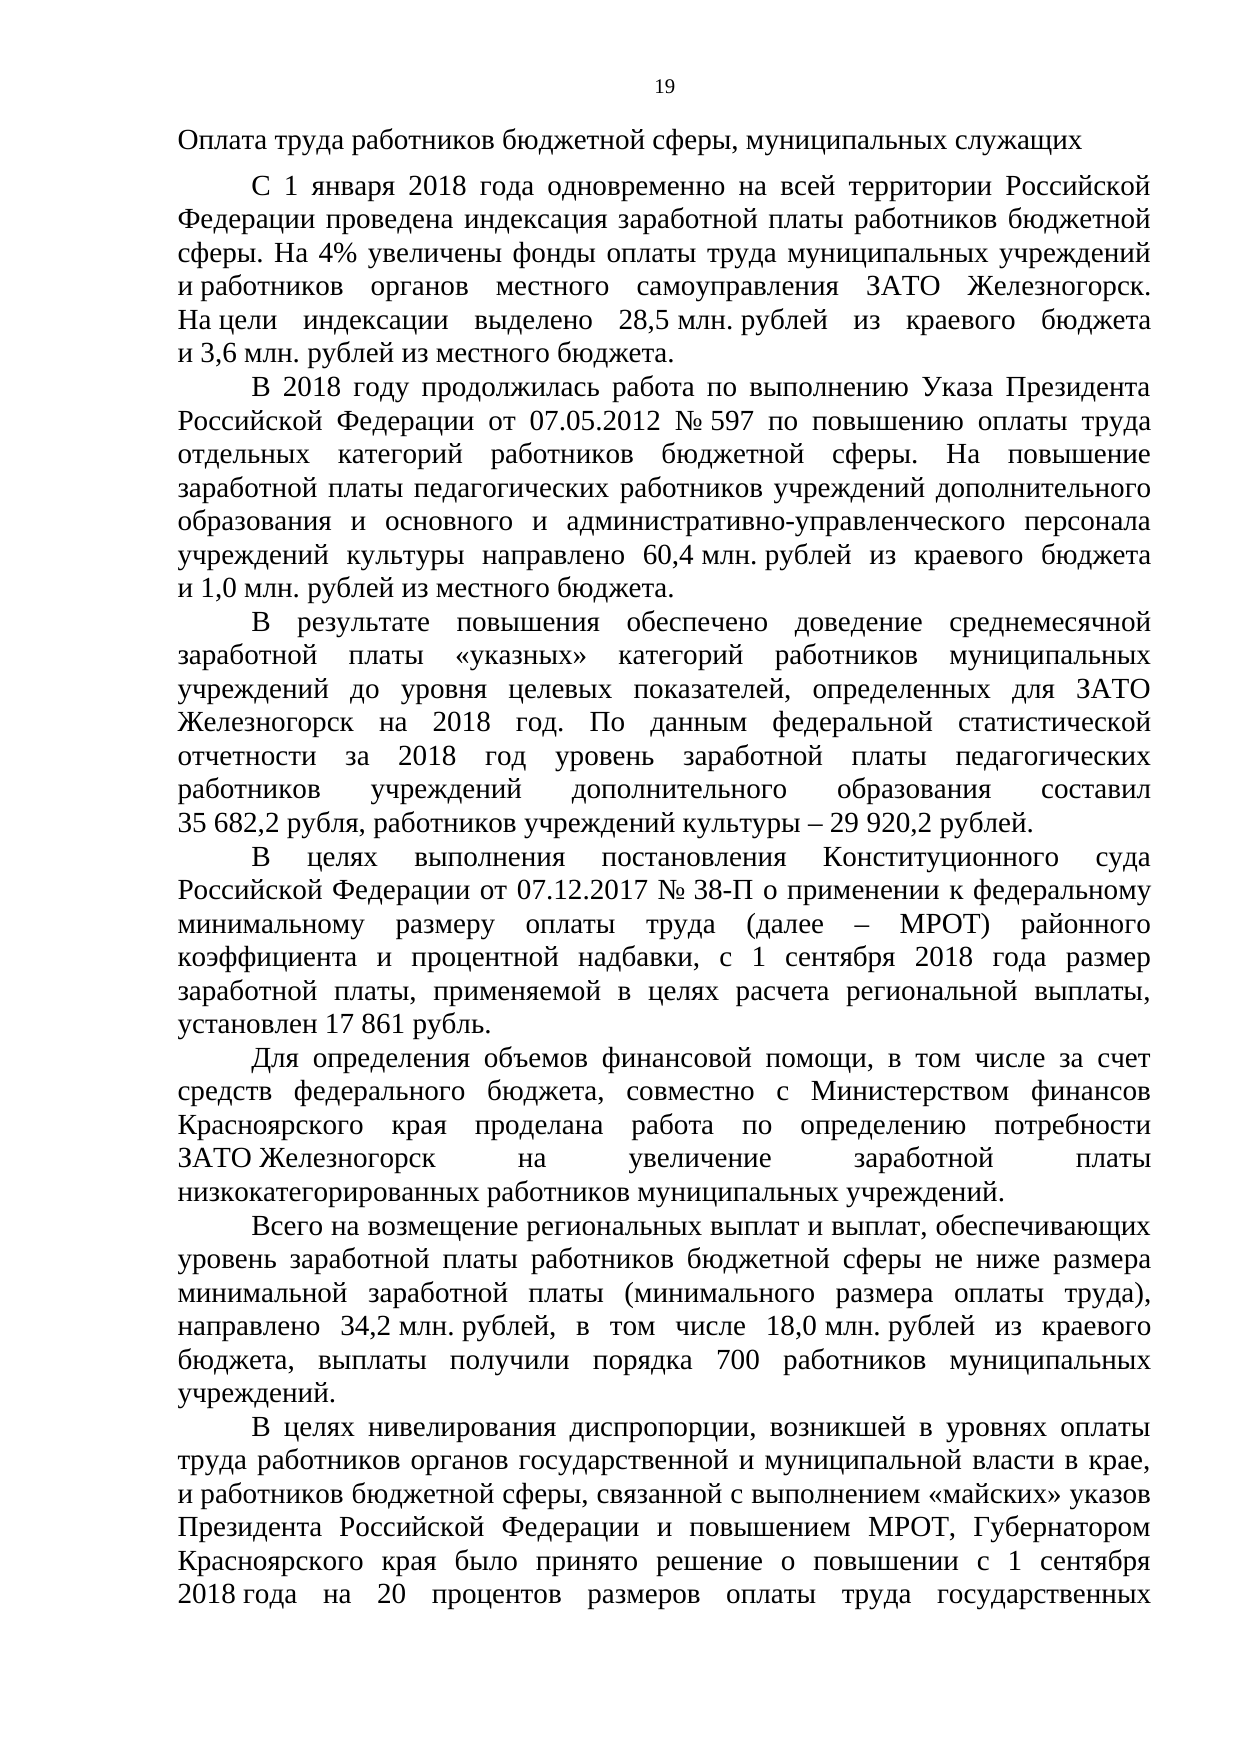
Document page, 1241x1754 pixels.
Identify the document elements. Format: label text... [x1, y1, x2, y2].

text С 1 января 2018 года одновременно на всей территории Российской Федерации проведена индексация заработной платы работников бюджетной сферы. На 4% увеличены фонды оплаты труда муниципальных учреждений и работников органов местного самоуправления ЗАТО Железногорск. На цели индексации выделено 28,5 млн. рублей из краевого бюджета и 3,6 млн. рублей из местного бюджета. [177, 168, 1152, 369]
text В целях выполнения постановления Конституционного суда Российской Федерации от 07.12.2017 № 38-П о применении к федеральному минимальному размеру оплаты труда (далее – МРОТ) районного коэффициента и процентной надбавки, с 1 сентября 2018 года размер заработной платы, применяемой в целях расчета региональной выплаты, установлен 17 861 рубль. [177, 839, 1152, 1040]
text Всего на возмещение региональных выплат и выплат, обеспечивающих уровень заработной платы работников бюджетной сферы не ниже размера минимальной заработной платы (минимального размера оплаты труда), направлено 34,2 млн. рублей, в том числе 18,0 млн. рублей из краевого бюджета, выплаты получили порядка 700 работников муниципальных учреждений. [177, 1208, 1152, 1409]
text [177, 1409, 1152, 1610]
subtitle Оплата труда работников бюджетной сферы, муниципальных служащих [177, 122, 1152, 155]
text В результате повышения обеспечено доведение среднемесячной заработной платы «указных» категорий работников муниципальных учреждений до уровня целевых показателей, определенных для ЗАТО Железногорск на 2018 год. По данным федеральной статистической отчетности за 2018 год уровень заработной платы педагогических работников учреждений дополнительного образования составил 35 682,2 рубля, работников учреждений культуры – 29 920,2 рублей. [177, 604, 1152, 839]
text Для определения объемов финансовой помощи, в том числе за счет средств федерального бюджета, совместно с Министерством финансов Красноярского края проделана работа по определению потребности ЗАТО Железногорск на увеличение заработной платы низкокатегорированных работников муниципальных учреждений. [177, 1040, 1152, 1208]
text В 2018 году продолжилась работа по выполнению Указа Президента Российской Федерации от 07.05.2012 № 597 по повышению оплаты труда отдельных категорий работников бюджетной сферы. На повышение заработной платы педагогических работников учреждений дополнительного образования и основного и административно-управленческого персонала учреждений культуры направлено 60,4 млн. рублей из краевого бюджета и 1,0 млн. рублей из местного бюджета. [177, 369, 1152, 604]
